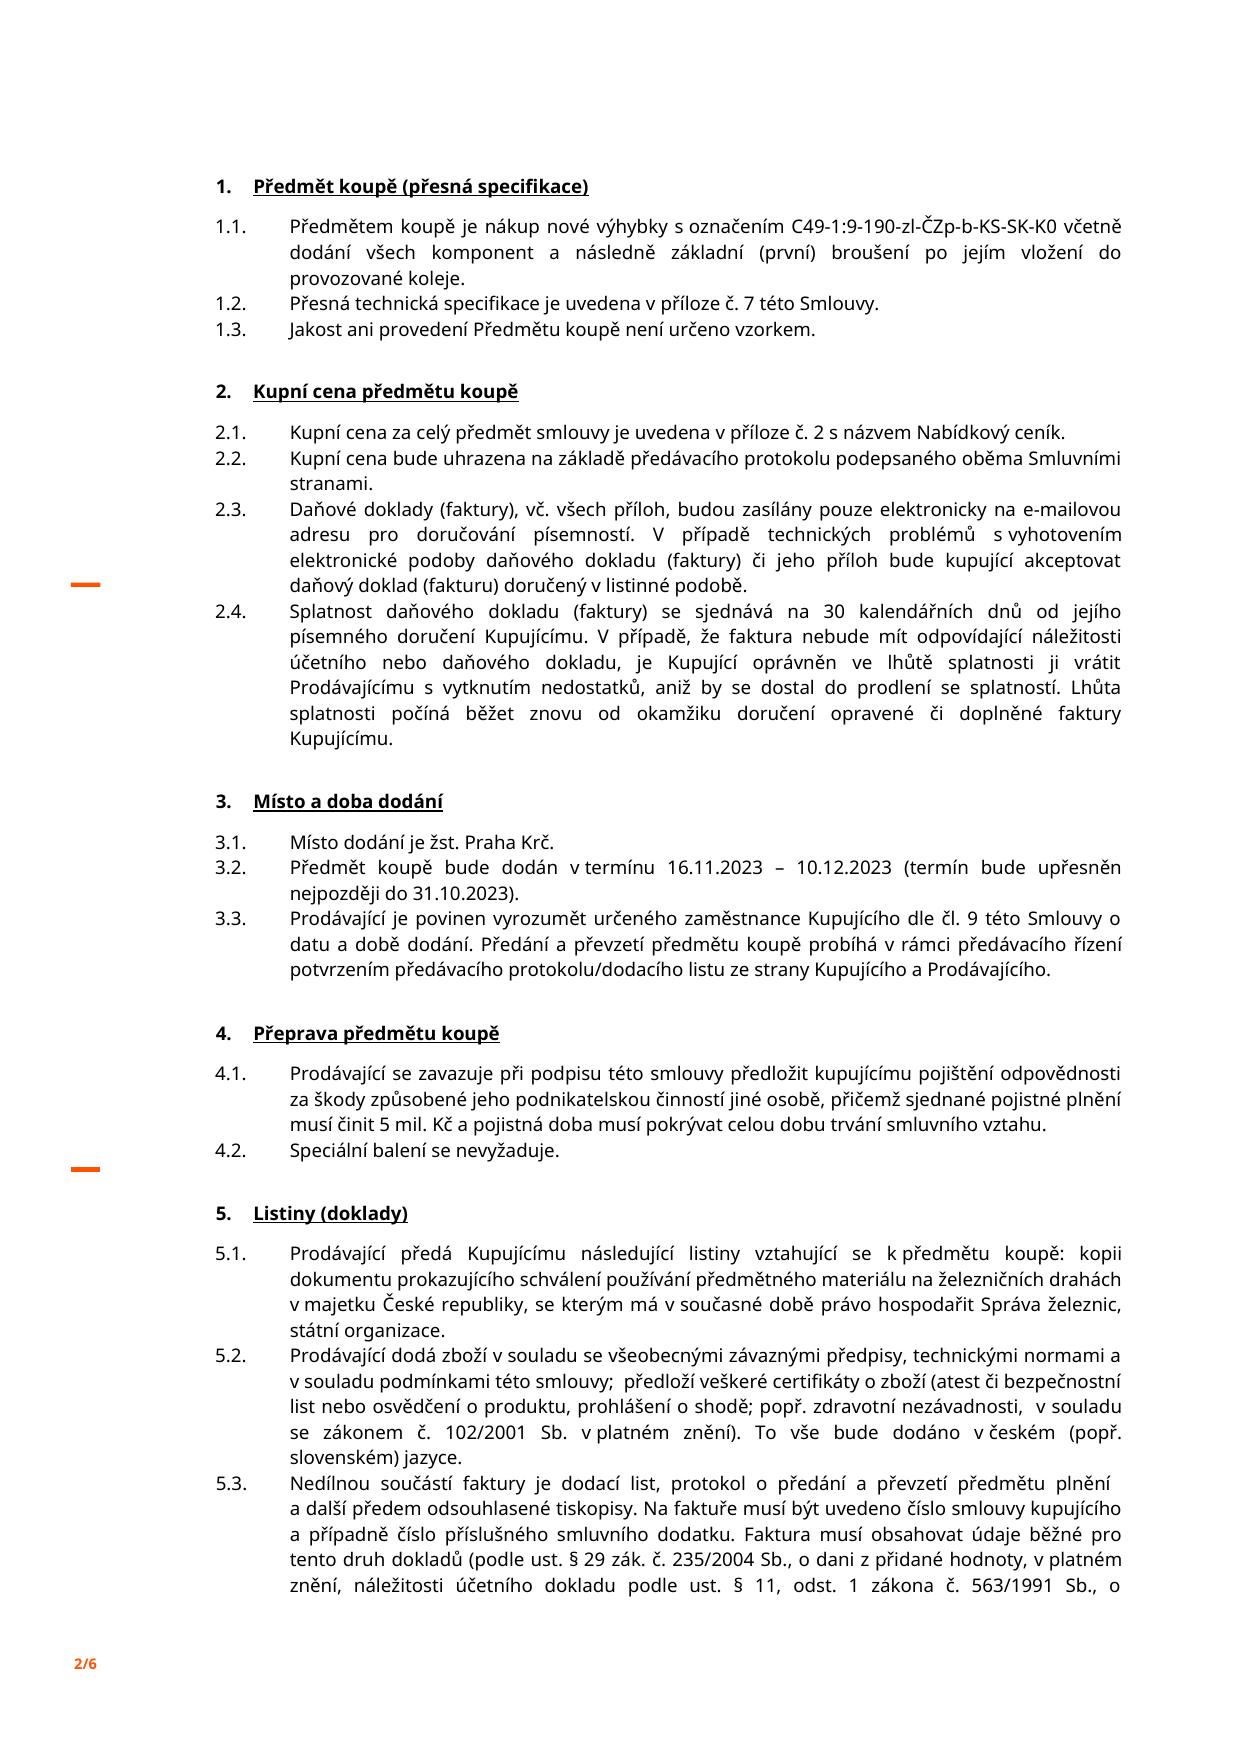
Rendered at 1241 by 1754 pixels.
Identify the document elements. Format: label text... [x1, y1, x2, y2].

list Prodávající se zavazuje při podpisu této smlouvy předložit kupujícímu pojištění odpovědnosti za škody způsobené jeho podnikatelskou činností jiné osobě, přičemž sjednané pojistné plnění musí činit 5 mil. Kč a pojistná doba musí pokrývat celou dobu trvání smluvního vztahu. [215, 1060, 1122, 1137]
subtitle Listiny (doklady) [216, 1200, 1122, 1225]
list Přesná technická specifikace je uvedena v příloze č. 7 této Smlouvy. [215, 290, 1122, 316]
list Jakost ani provedení Předmětu koupě není určeno vzorkem. [215, 316, 1122, 341]
list Místo dodání je žst. Praha Krč. [215, 829, 1122, 855]
list Předmět koupě bude dodán v termínu 16.11.2023 – 10.12.2023 (termín bude upřesněn nejpozději do 31.10.2023). [215, 855, 1122, 906]
list Splatnost daňového dokladu (faktury) se sjednává na 30 kalendářních dnů od jejího písemného doručení Kupujícímu. V případě, že faktura nebude mít odpovídající náležitosti účetního nebo daňového dokladu, je Kupující oprávněn ve lhůtě splatnosti ji vrátit Prodávajícímu s vytknutím nedostatků, aniž by se dostal do prodlení se splatností. Lhůta splatnosti počíná běžet znovu od okamžiku doručení opravené či doplněné faktury Kupujícímu. [215, 598, 1122, 751]
list Kupní cena za celý předmět smlouvy je uvedena v příloze č. 2 s názvem Nabídkový ceník. [215, 419, 1122, 445]
subtitle Kupní cena předmětu koupě [216, 379, 1122, 404]
subtitle Přeprava předmětu koupě [216, 1020, 1122, 1045]
list Kupní cena bude uhrazena na základě předávacího protokolu podepsaného oběma Smluvními stranami. [215, 445, 1122, 496]
list Prodávající je povinen vyrozumět určeného zaměstnance Kupujícího dle čl. 9 této Smlouvy o datu a době dodání. Předání a převzetí předmětu koupě probíhá v rámci předávacího řízení potvrzením předávacího protokolu/dodacího listu ze strany Kupujícího a Prodávajícího. [215, 906, 1122, 982]
list Předmětem koupě je nákup nové výhybky s označením C49-1:9-190-zl-ČZp-b-KS-SK-K0 včetně dodání všech komponent a následně základní (první) broušení po jejím vložení do provozované koleje. [215, 214, 1122, 290]
list Prodávající předá Kupujícímu následující listiny vztahující se k předmětu koupě: kopii dokumentu prokazujícího schválení používání předmětného materiálu na železničních drahách v majetku České republiky, se kterým má v současné době právo hospodařit Správa železnic, státní organizace. [215, 1240, 1122, 1342]
subtitle Místo a doba dodání [216, 789, 1122, 814]
list Speciální balení se nevyžaduje. [215, 1137, 1122, 1162]
list Prodávající dodá zboží v souladu se všeobecnými závaznými předpisy, technickými normami a v souladu podmínkami této smlouvy; předloží veškeré certifikáty o zboží (atest či bezpečnostní list nebo osvědčení o produktu, prohlášení o shodě; popř. zdravotní nezávadnosti, v souladu se zákonem č. 102/2001 Sb. v platném znění). To vše bude dodáno v českém (popř. slovenském) jazyce. [215, 1342, 1122, 1470]
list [216, 1470, 1122, 1598]
subtitle Předmět koupě (přesná specifikace) [216, 173, 1122, 199]
list Daňové doklady (faktury), vč. všech příloh, budou zasílány pouze elektronicky na e-mailovou adresu pro doručování písemností. V případě technických problémů s vyhotovením elektronické podoby daňového dokladu (faktury) či jeho příloh bude kupující akceptovat daňový doklad (fakturu) doručený v listinné podobě. [215, 496, 1122, 598]
